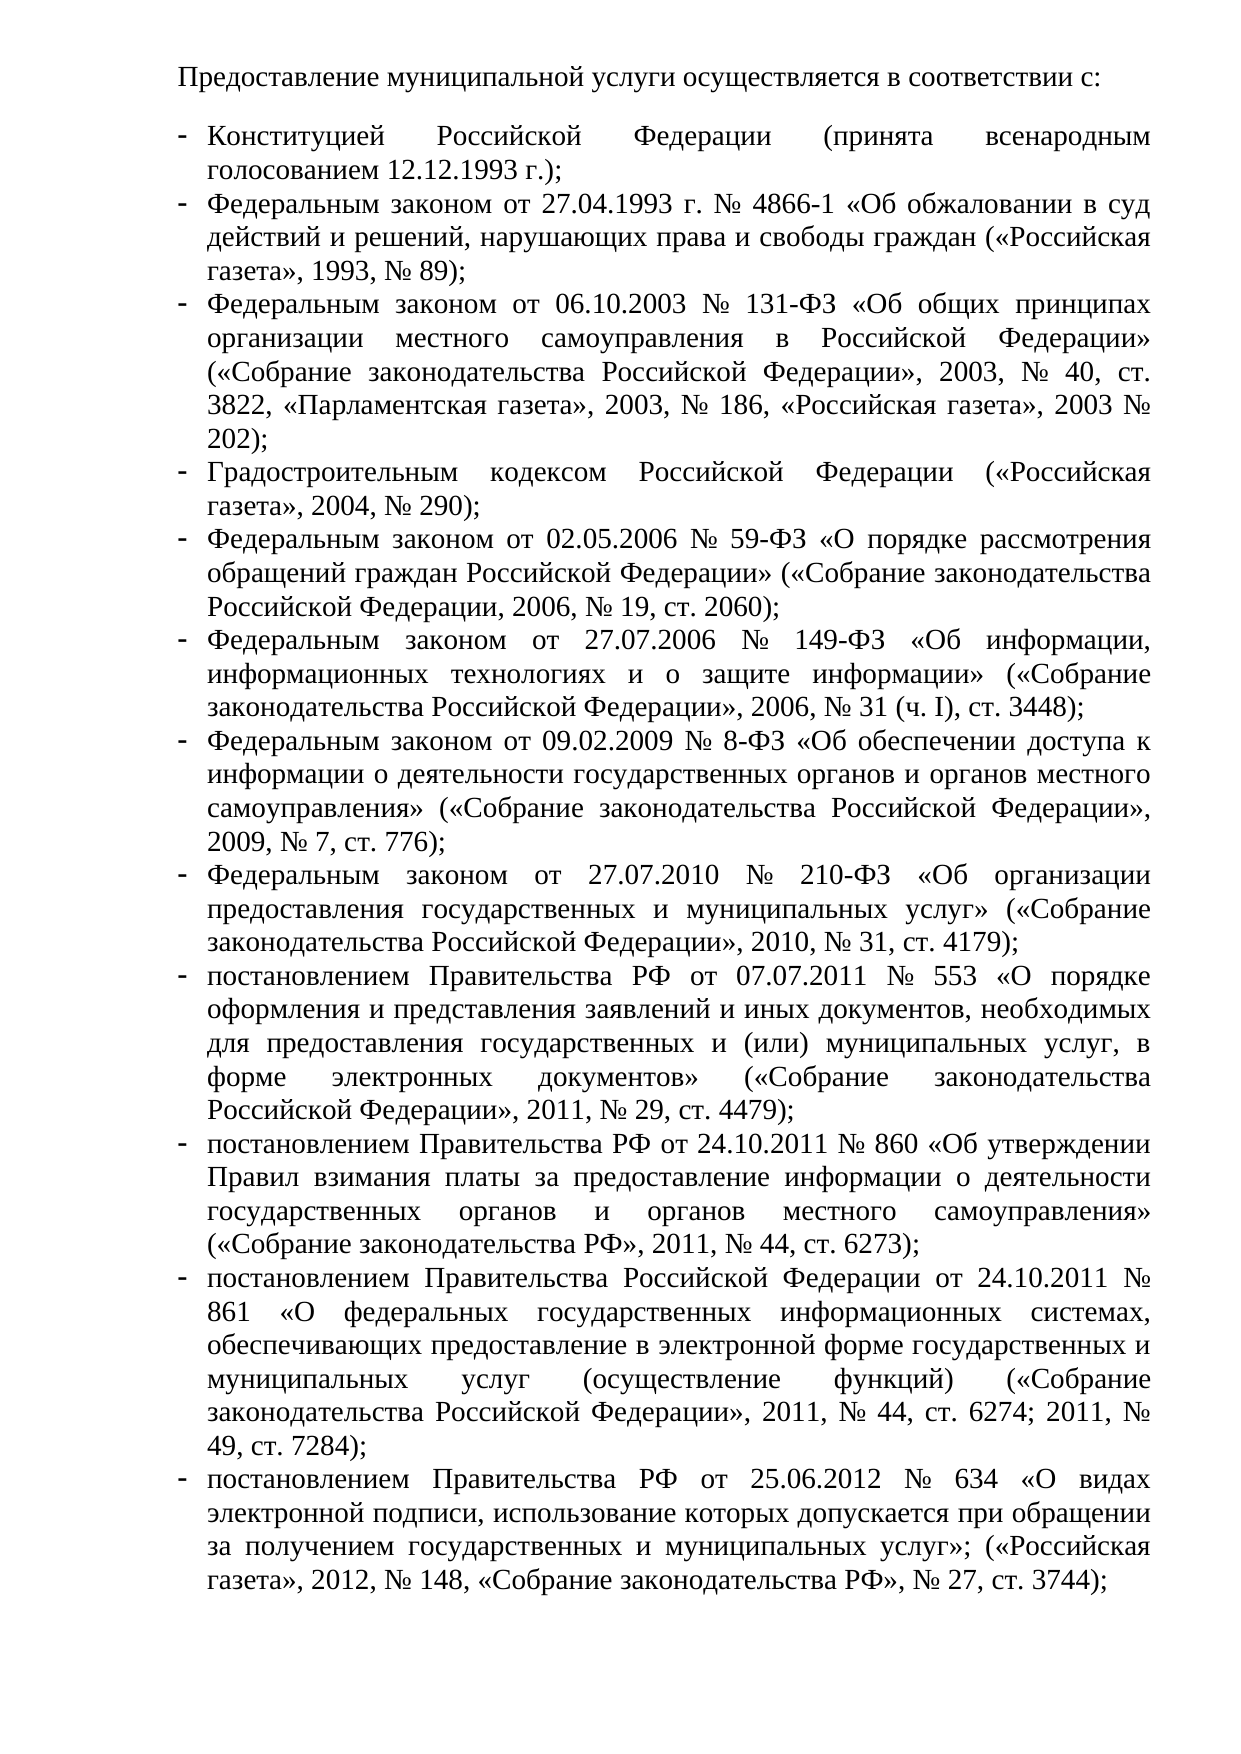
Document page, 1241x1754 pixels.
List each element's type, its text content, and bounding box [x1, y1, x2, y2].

list постановлением Правительства Российской Федерации от 24.10.2011 № 861 «О федеральных государственных информационных системах, обеспечивающих предоставление в электронной форме государственных и муниципальных услуг (осуществление функций) («Собрание законодательства Российской Федерации», 2011, № 44, ст. 6274; 2011, № 49, ст. 7284); [177, 1260, 1152, 1461]
list Федеральным законом от 09.02.2009 № 8-ФЗ «Об обеспечении доступа к информации о деятельности государственных органов и органов местного самоуправления» («Собрание законодательства Российской Федерации», 2009, № 7, ст. 776); [177, 723, 1152, 857]
list Федеральным законом от 06.10.2003 № 131-ФЗ «Об общих принципах организации местного самоуправления в Российской Федерации» («Собрание законодательства Российской Федерации», 2003, № 40, ст. 3822, «Парламентская газета», 2003, № 186, «Российская газета», 2003 № 202); [177, 286, 1152, 454]
list Конституцией Российской Федерации (принята всенародным голосованием 12.12.1993 г.); [177, 118, 1152, 186]
list постановлением Правительства РФ от 07.07.2011 № 553 «О порядке оформления и представления заявлений и иных документов, необходимых для предоставления государственных и (или) муниципальных услуг, в форме электронных документов» («Собрание законодательства Российской Федерации», 2011, № 29, ст. 4479); [177, 958, 1152, 1126]
list Федеральным законом от 27.07.2006 № 149-ФЗ «Об информации, информационных технологиях и о защите информации» («Собрание законодательства Российской Федерации», 2006, № 31 (ч. I), ст. 3448); [177, 622, 1152, 723]
list постановлением Правительства РФ от 24.10.2011 № 860 «Об утверждении Правил взимания платы за предоставление информации о деятельности государственных органов и органов местного самоуправления» («Собрание законодательства РФ», 2011, № 44, ст. 6273); [177, 1126, 1152, 1260]
list Федеральным законом от 02.05.2006 № 59-ФЗ «О порядке рассмотрения обращений граждан Российской Федерации» («Собрание законодательства Российской Федерации, 2006, № 19, ст. 2060); [177, 521, 1152, 622]
list Федеральным законом от 27.04.1993 г. № 4866-1 «Об обжаловании в суд действий и решений, нарушающих права и свободы граждан («Российская газета», 1993, № 89); [177, 186, 1152, 286]
list Федеральным законом от 27.07.2010 № 210-ФЗ «Об организации предоставления государственных и муниципальных услуг» («Собрание законодательства Российской Федерации», 2010, № 31, ст. 4179); [177, 857, 1152, 958]
list постановлением Правительства РФ от 25.06.2012 № 634 «О видах электронной подписи, использование которых допускается при обращении за получением государственных и муниципальных услуг»; («Российская газета», 2012, № 148, «Собрание законодательства РФ», № 27, ст. 3744); [177, 1461, 1152, 1596]
list Градостроительным кодексом Российской Федерации («Российская газета», 2004, № 290); [177, 454, 1152, 521]
text Предоставление муниципальной услуги осуществляется в соответствии с: [177, 59, 1152, 93]
